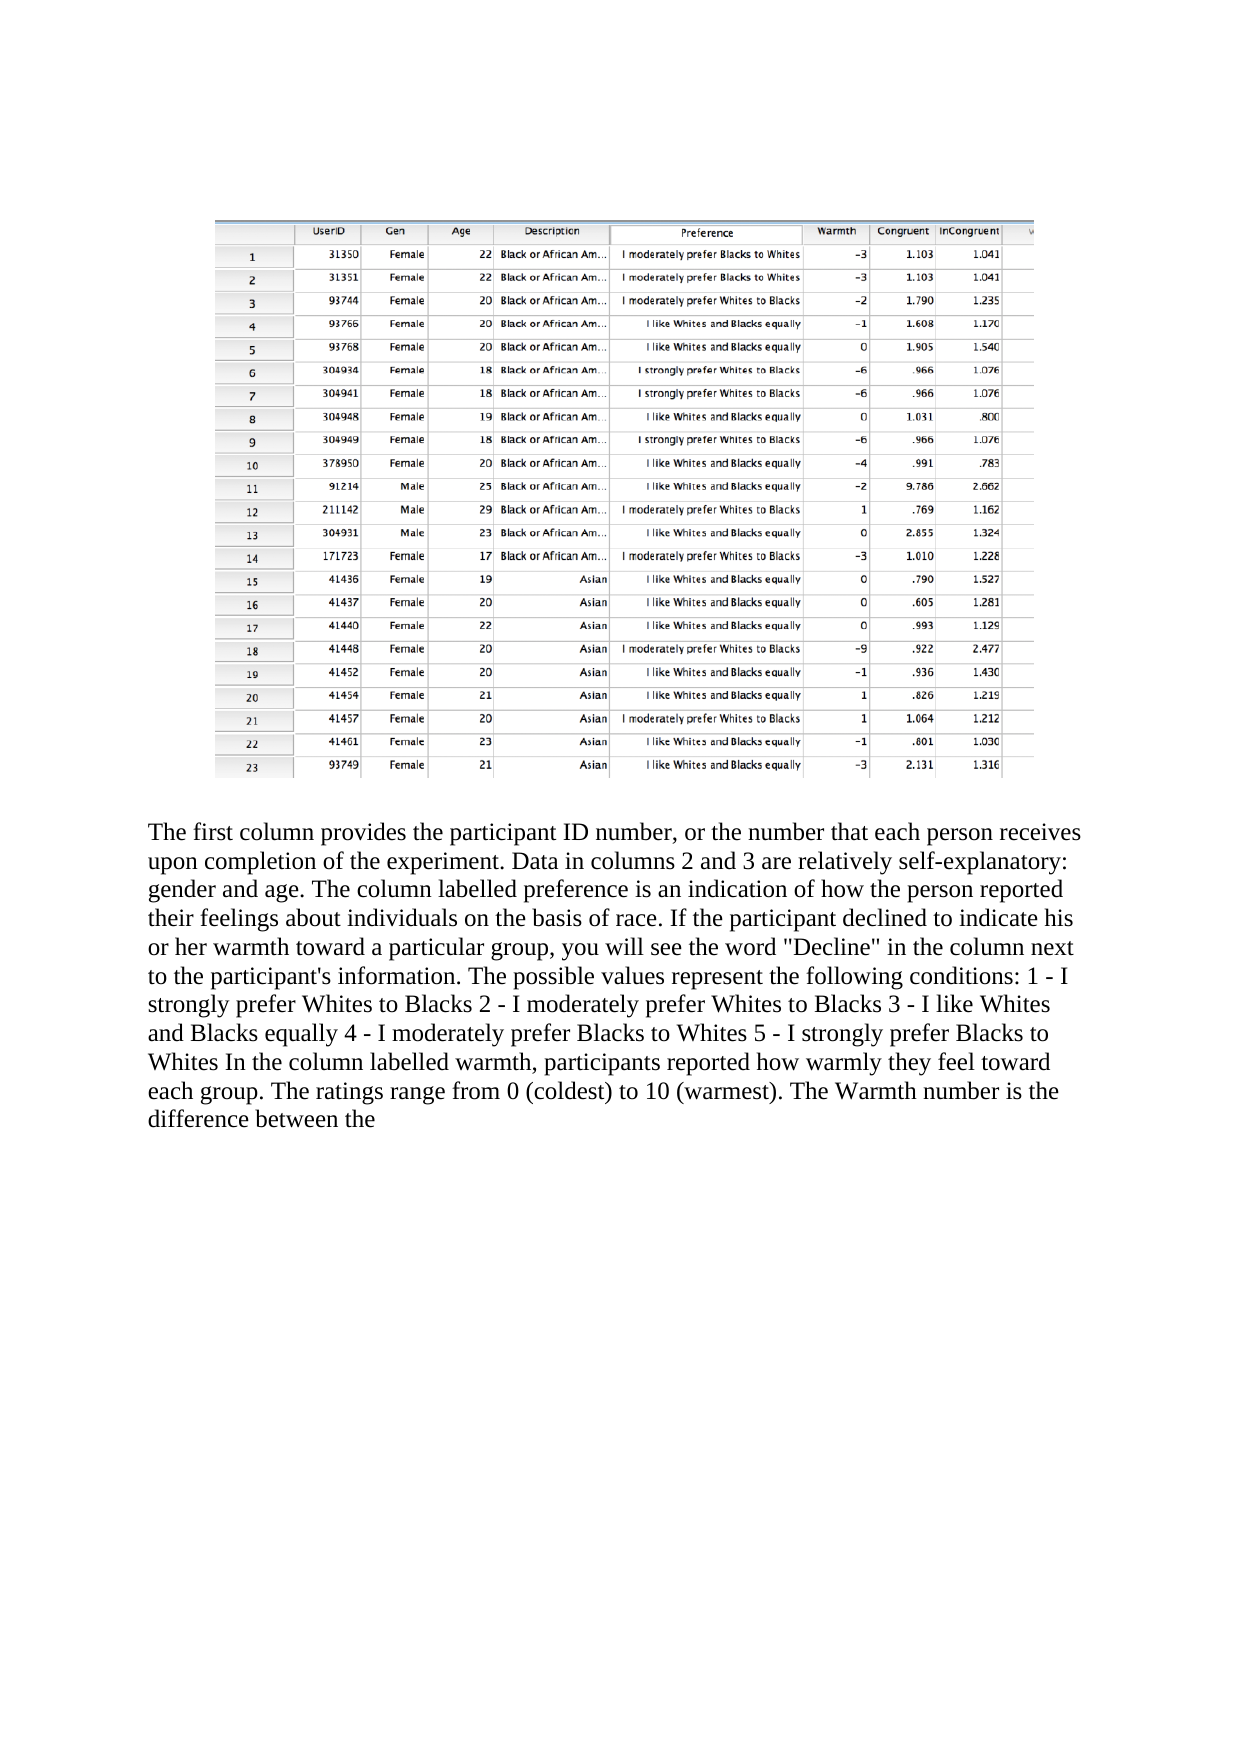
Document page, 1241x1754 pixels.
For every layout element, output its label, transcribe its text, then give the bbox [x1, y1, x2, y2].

picture [147, 197, 1093, 788]
text The first column provides the participant ID number, or the number that each person receives upon completion of the experiment. Data in columns 2 and 3 are relatively self-explanatory: gender and age. The column labelled preference is an indication of how the person reported their feelings about individuals on the basis of race. If the participant declined to indicate his or her warmth toward a particular group, you will see the word "Decline" in the column next to the participant's information. The possible values represent the following conditions: 1 - I strongly prefer Whites to Blacks 2 - I moderately prefer Whites to Blacks 3 - I like Whites and Blacks equally 4 - I moderately prefer Blacks to Whites 5 - I strongly prefer Blacks to Whites In the column labelled warmth, participants reported how warmly they feel toward each group. The ratings range from 0 (coldest) to 10 (warmest). The Warmth number is the difference between the [148, 817, 1093, 1133]
